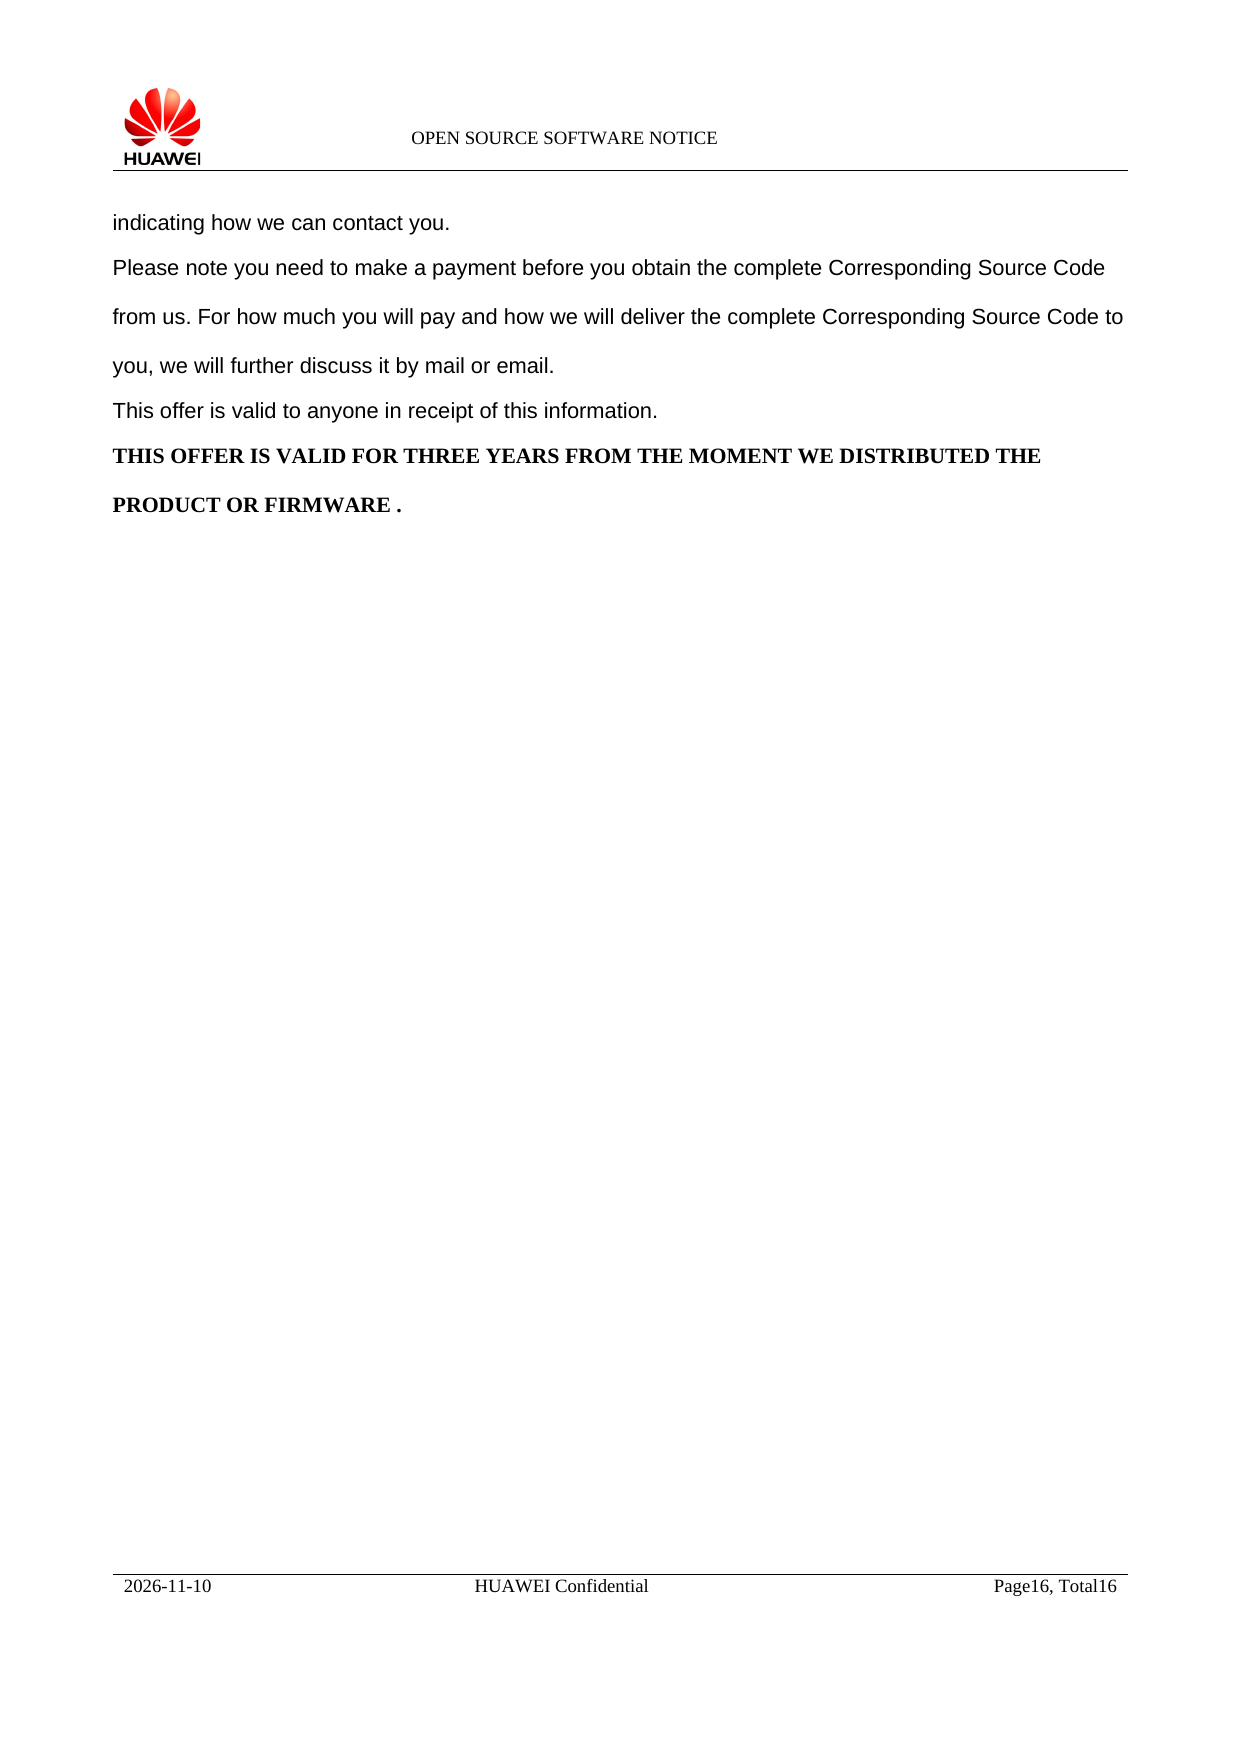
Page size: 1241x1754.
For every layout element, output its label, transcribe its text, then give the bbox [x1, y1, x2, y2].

text This offer is valid to anyone in receipt of this information. [112, 394, 1128, 427]
text This offer is valid for three years from the moment we distributed the product or firmware . [112, 439, 1128, 520]
text detailing the name of the product and the firmware version for which you need the source code and indicating how we can contact you. [112, 206, 1128, 239]
picture [124, 88, 201, 165]
text Please note you need to make a payment before you obtain the complete Corresponding Source Code from us. For how much you will pay and how we will deliver the complete Corresponding Source Code to you, we will further discuss it by mail or email. [112, 251, 1128, 381]
